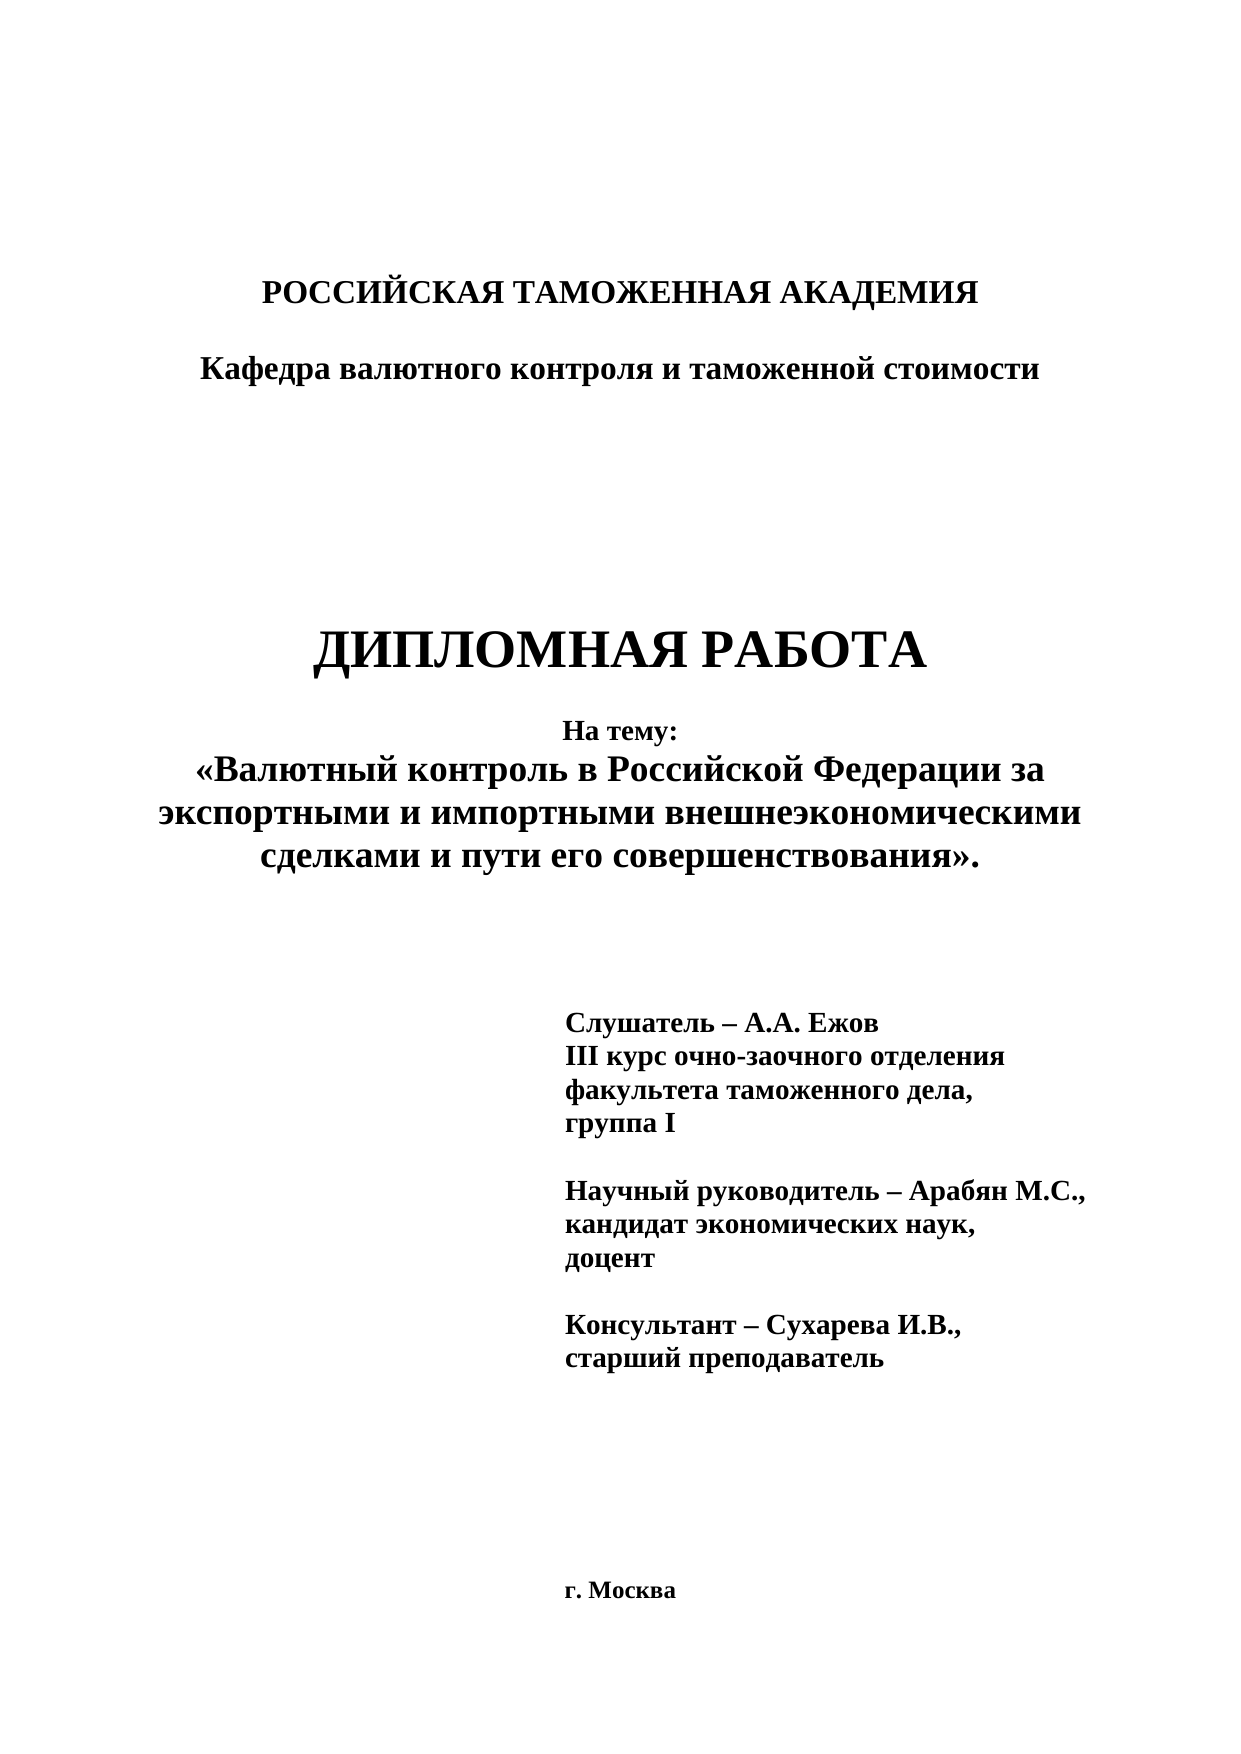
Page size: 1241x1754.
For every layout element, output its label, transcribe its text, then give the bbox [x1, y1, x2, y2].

text РОССИЙСКАЯ ТАМОЖЕННАЯ АКАДЕМИЯ [120, 272, 1120, 310]
text доцент [120, 1240, 1120, 1273]
text Слушатель – А.А. Ежов [120, 1005, 1120, 1038]
text Научный руководитель – Арабян М.С., [120, 1173, 1120, 1206]
text ДИПЛОМНАЯ РАБОТА [120, 617, 1120, 679]
text факультета таможенного дела, [120, 1072, 1120, 1106]
text г. Москва [120, 1575, 1120, 1604]
text На тему: [120, 713, 1120, 746]
text кандидат экономических наук, [120, 1206, 1120, 1240]
text Консультант – Сухарева И.В., [120, 1307, 1120, 1340]
text Кафедра валютного контроля и таможенной стоимости [120, 348, 1120, 387]
text III курс очно-заочного отделения [120, 1038, 1120, 1072]
text «Валютный контроль в Российской Федерации за экспортными и импортными внешнеэкономическими сделками и пути его совершенствования». [120, 746, 1120, 876]
text старший преподаватель [120, 1340, 1120, 1374]
text группа I [120, 1106, 1120, 1139]
